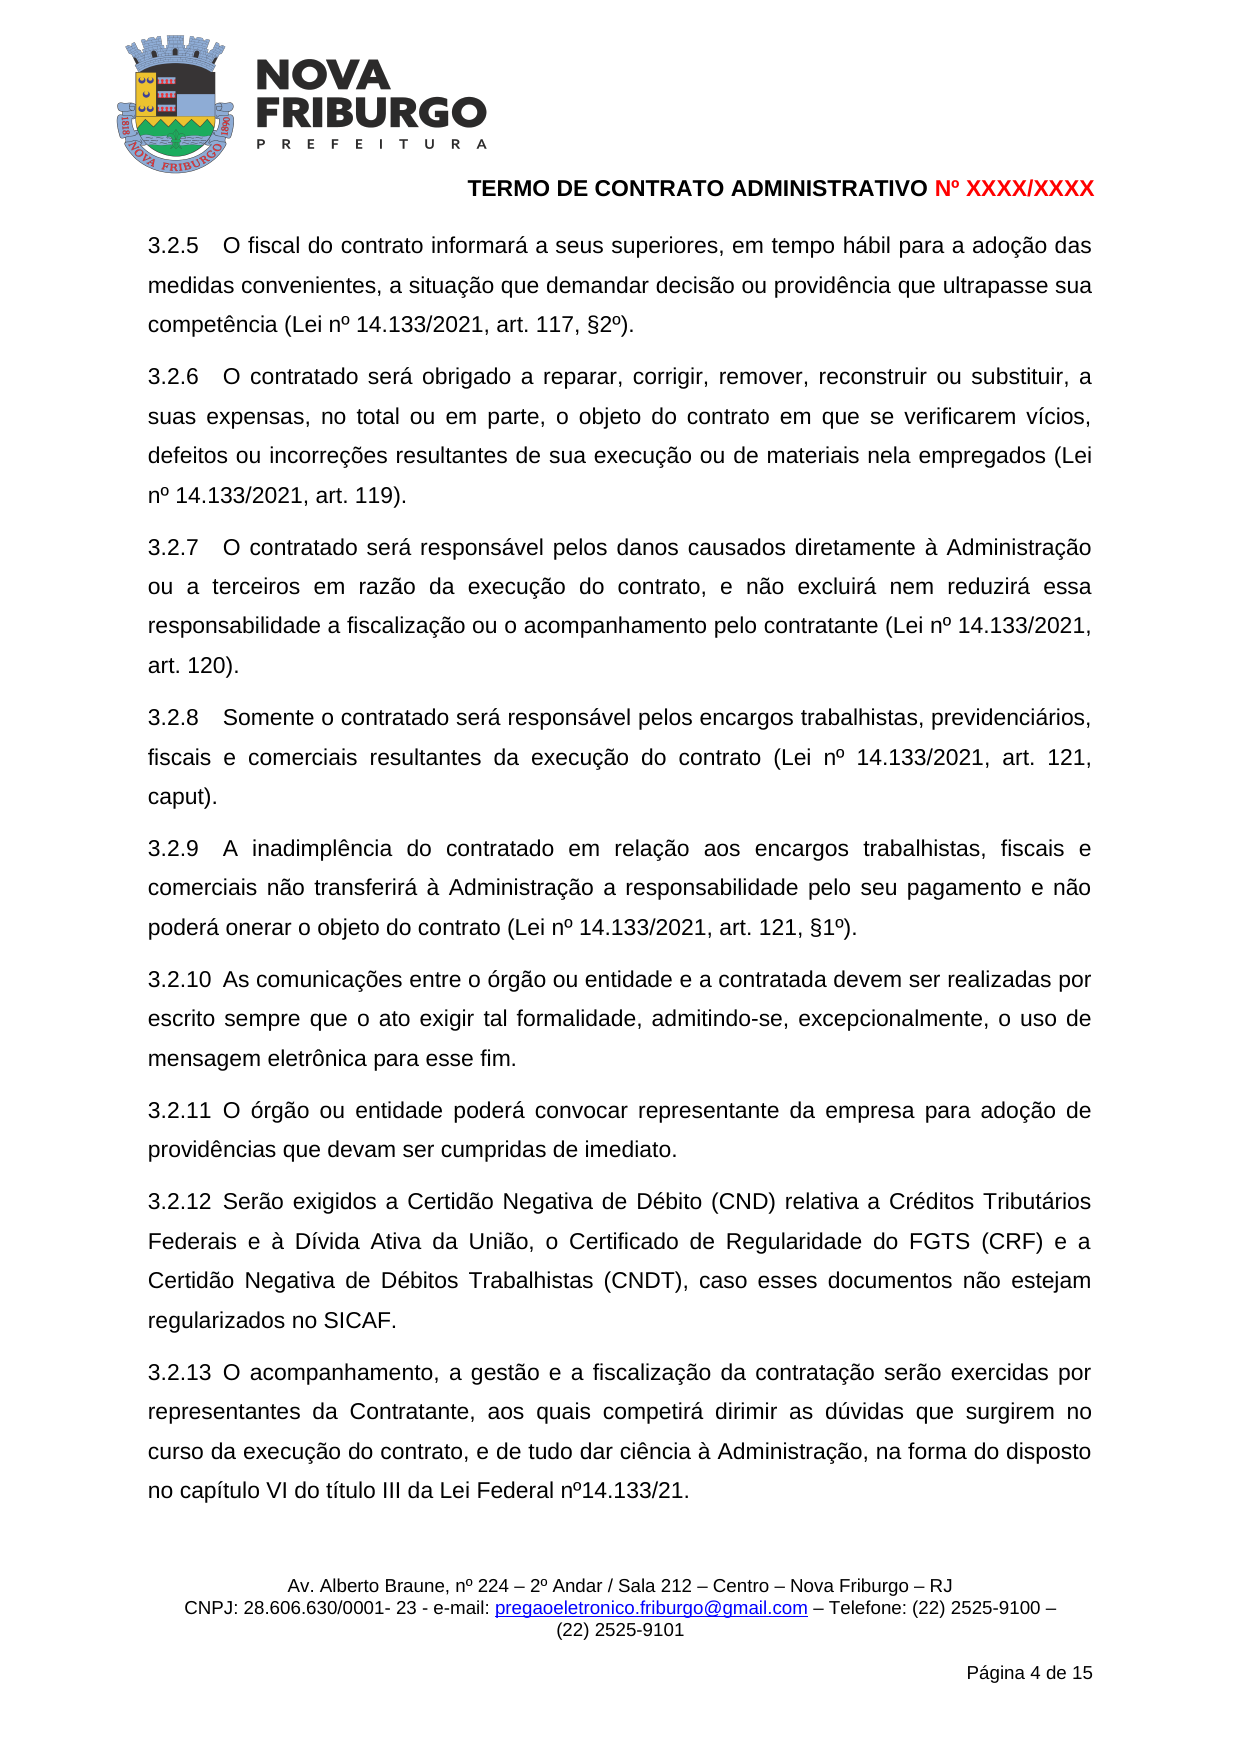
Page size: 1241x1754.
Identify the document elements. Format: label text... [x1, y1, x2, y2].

list O fiscal do contrato informará a seus superiores, em tempo hábil para a adoção das medidas convenientes, a situação que demandar decisão ou providência que ultrapasse sua competência (Lei nº 14.133/2021, art. 117, §2º). [148, 232, 1092, 337]
list Somente o contratado será responsável pelos encargos trabalhistas, previdenciários, fiscais e comerciais resultantes da execução do contrato (Lei nº 14.133/2021, art. 121, caput). [148, 704, 1092, 809]
list O órgão ou entidade poderá convocar representante da empresa para adoção de providências que devam ser cumpridas de imediato. [148, 1097, 1092, 1163]
list A inadimplência do contratado em relação aos encargos trabalhistas, fiscais e comerciais não transferirá à Administração a responsabilidade pelo seu pagamento e não poderá onerar o objeto do contrato (Lei nº 14.133/2021, art. 121, §1º). [148, 835, 1092, 940]
list O acompanhamento, a gestão e a fiscalização da contratação serão exercidas por representantes da Contratante, aos quais competirá dirimir as dúvidas que surgirem no curso da execução do contrato, e de tudo dar ciência à Administração, na forma do disposto no capítulo VI do título III da Lei Federal nº14.133/21. [148, 1359, 1092, 1503]
list As comunicações entre o órgão ou entidade e a contratada devem ser realizadas por escrito sempre que o ato exigir tal formalidade, admitindo-se, excepcionalmente, o uso de mensagem eletrônica para esse fim. [148, 966, 1092, 1071]
list O contratado será responsável pelos danos causados diretamente à Administração ou a terceiros em razão da execução do contrato, e não excluirá nem reduzirá essa responsabilidade a fiscalização ou o acompanhamento pelo contratante (Lei nº 14.133/2021, art. 120). [148, 533, 1092, 678]
list Serão exigidos a Certidão Negativa de Débito (CND) relativa a Créditos Tributários Federais e à Dívida Ativa da União, o Certificado de Regularidade do FGTS (CRF) e a Certidão Negativa de Débitos Trabalhistas (CNDT), caso esses documentos não estejam regularizados no SICAF. [148, 1188, 1092, 1333]
list O contratado será obrigado a reparar, corrigir, remover, reconstruir ou substituir, a suas expensas, no total ou em parte, o objeto do contrato em que se verificarem vícios, defeitos ou incorreções resultantes de sua execução ou de materiais nela empregados (Lei nº 14.133/2021, art. 119). [148, 363, 1092, 508]
picture [103, 29, 500, 175]
